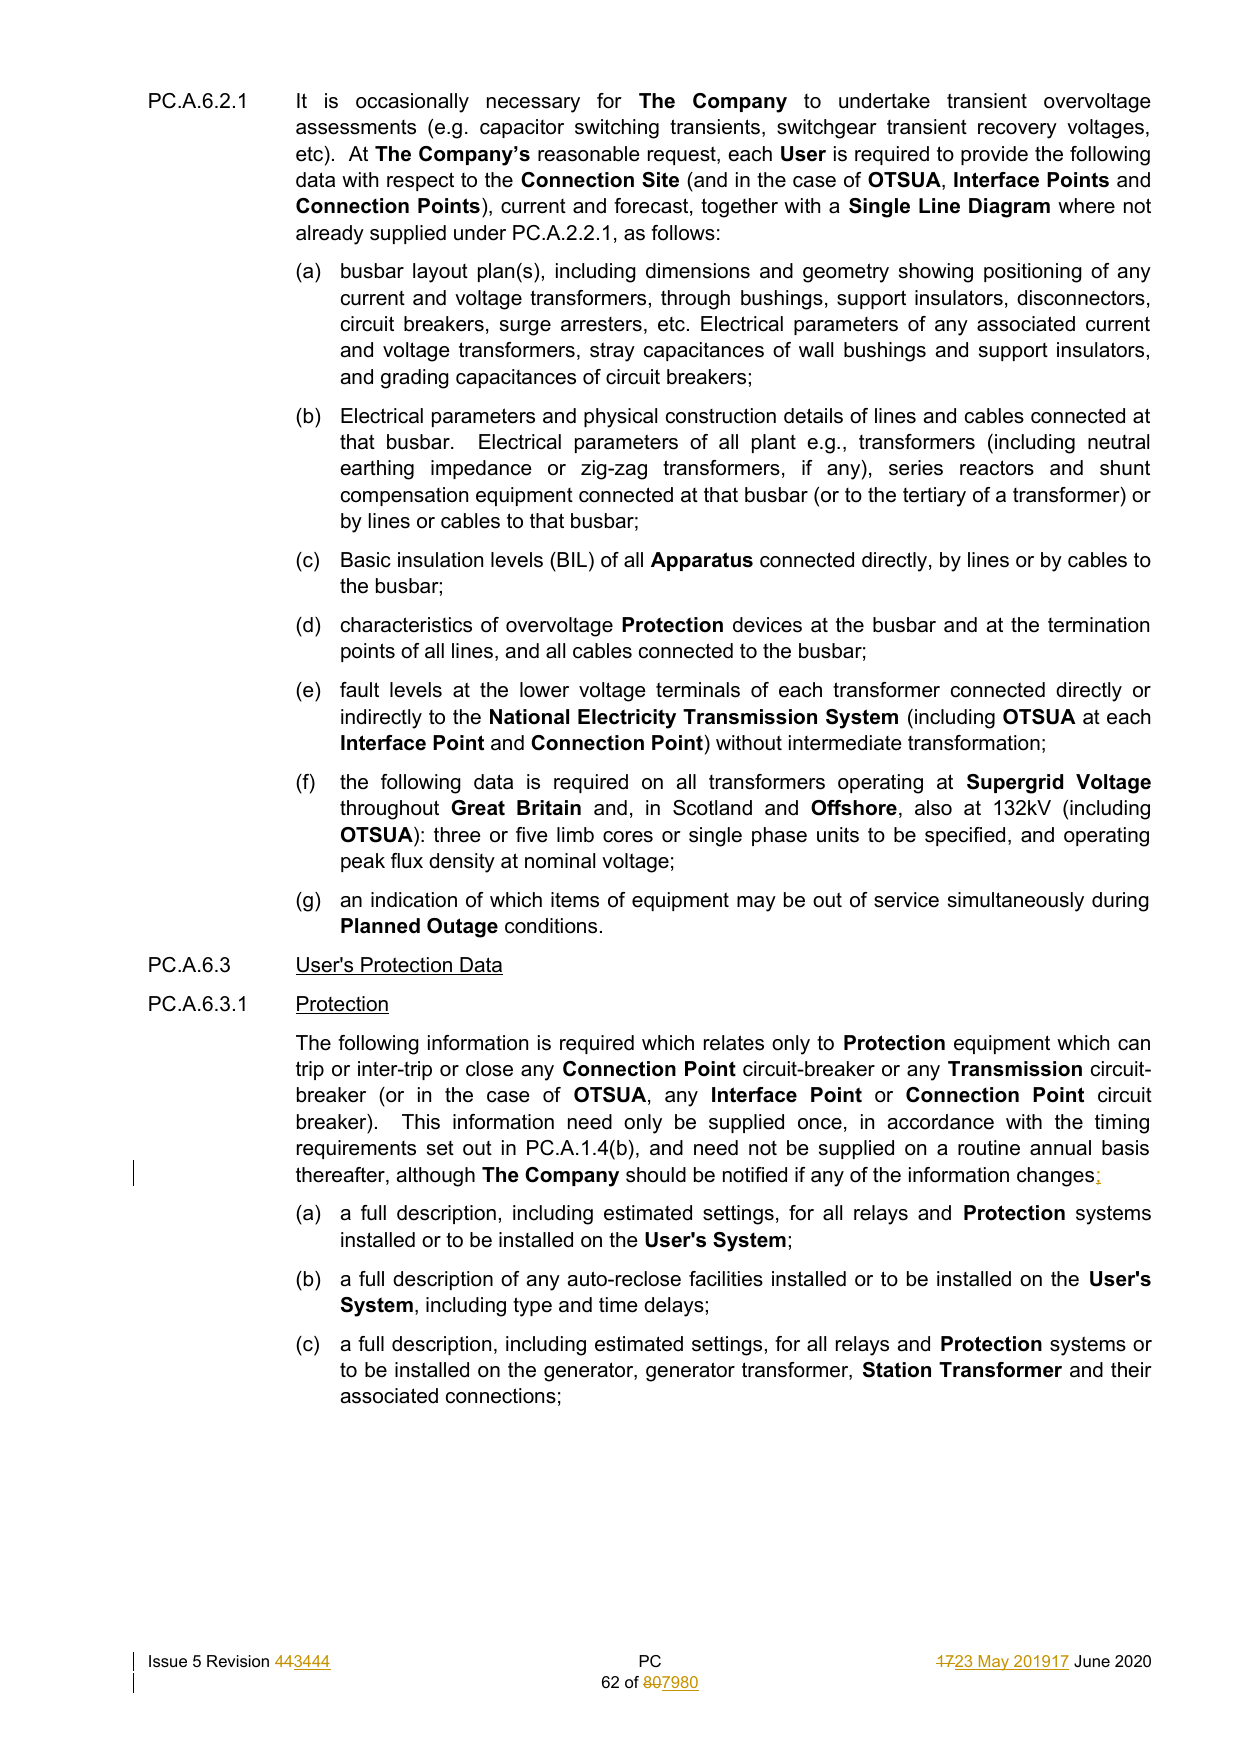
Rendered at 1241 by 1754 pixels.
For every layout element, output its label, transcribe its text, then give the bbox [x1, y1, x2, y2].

text PC.A.6.3 User's Protection Data [148, 953, 1152, 977]
text (a) busbar layout plan(s), including dimensions and geometry showing positioning of any current and voltage transformers, through bushings, support insulators, disconnectors, circuit breakers, surge arresters, etc. Electrical parameters of any associated current and voltage transformers, stray capacitances of wall bushings and support insulators, and grading capacitances of circuit breakers; [295, 259, 1152, 389]
text (e) fault levels at the lower voltage terminals of each transformer connected directly or indirectly to the National Electricity Transmission System (including OTSUA at each Interface Point and Connection Point) without intermediate transformation; [295, 678, 1152, 755]
text PC.A.6.3.1 Protection [148, 992, 1152, 1016]
text (f) the following data is required on all transformers operating at Supergrid Voltage throughout Great Britain and, in Scotland and Offshore, also at 132kV (including OTSUA): three or five limb cores or single phase units to be specified, and operating peak flux density at nominal voltage; [295, 770, 1152, 873]
text (c) Basic insulation levels (BIL) of all Apparatus connected directly, by lines or by cables to the busbar; [295, 548, 1152, 598]
text The following information is required which relates only to Protection equipment which can trip or inter-trip or close any Connection Point circuit-breaker or any Transmission circuit-breaker (or in the case of OTSUA, any Interface Point or Connection Point circuit breaker). This information need only be supplied once, in accordance with the timing requirements set out in PC.A.1.4(b), and need not be supplied on a routine annual basis thereafter, although The Company should be notified if any of the information changes [148, 1031, 1152, 1186]
text (b) a full description of any auto-reclose facilities installed or to be installed on the User's System, including type and time delays; [295, 1266, 1152, 1317]
text (b) Electrical parameters and physical construction details of lines and cables connected at that busbar. Electrical parameters of all plant e.g., transformers (including neutral earthing impedance or zig-zag transformers, if any), series reactors and shunt compensation equipment connected at that busbar (or to the tertiary of a transformer) or by lines or cables to that busbar; [295, 403, 1152, 533]
text (c) a full description, including estimated settings, for all relays and Protection systems or to be installed on the generator, generator transformer, Station Transformer and their associated connections; [295, 1332, 1152, 1408]
text (a) a full description, including estimated settings, for all relays and Protection systems installed or to be installed on the User's System; [295, 1201, 1152, 1252]
text (g) an indication of which items of equipment may be out of service simultaneously during Planned Outage conditions. [295, 888, 1152, 938]
text (d) characteristics of overvoltage Protection devices at the busbar and at the termination points of all lines, and all cables connected to the busbar; [295, 613, 1152, 663]
text PC.A.6.2.1 It is occasionally necessary for The Company to undertake transient overvoltage assessments (e.g. capacitor switching transients, switchgear transient recovery voltages, etc). At The Company’s reasonable request, each User is required to provide the following data with respect to the Connection Site (and in the case of OTSUA, Interface Points and Connection Points), current and forecast, together with a Single Line Diagram where not already supplied under PC.A.2.2.1, as follows: [148, 89, 1152, 244]
